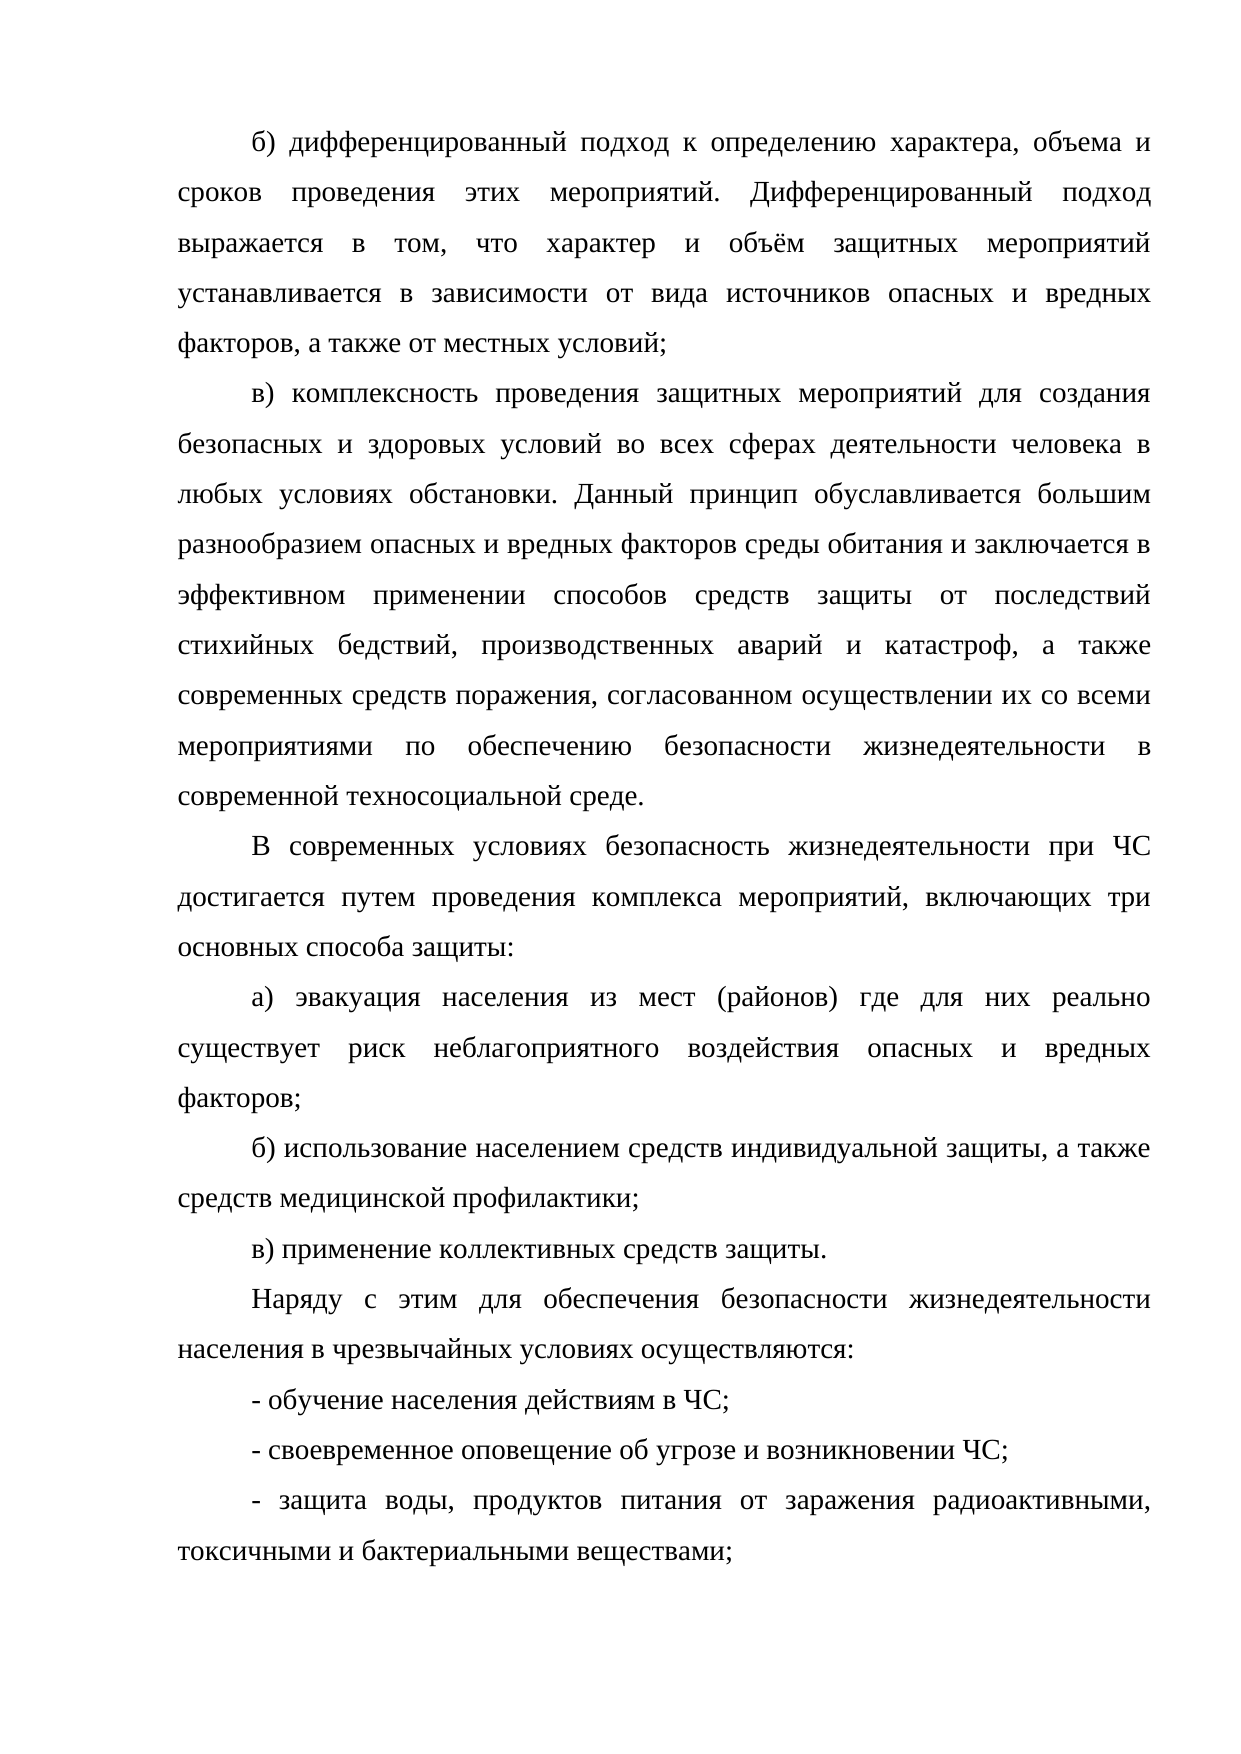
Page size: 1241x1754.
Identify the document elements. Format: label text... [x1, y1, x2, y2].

text б) дифференцированный подход к определению характера, объема и сроков проведения этих мероприятий. Дифференцированный подход выражается в том, что характер и объём защитных мероприятий устанавливается в зависимости от вида источников опасных и вредных факторов, а также от местных условий; [177, 124, 1152, 359]
text - защита воды, продуктов питания от заражения радиоактивными, токсичными и бактериальными веществами; [177, 1482, 1152, 1566]
text в) комплексность проведения защитных мероприятий для создания безопасных и здоровых условий во всех сферах деятельности человека в любых условиях обстановки. Данный принцип обуславливается большим разнообразием опасных и вредных факторов среды обитания и заключается в эффективном применении способов средств защиты от последствий стихийных бедствий, производственных аварий и катастроф, а также современных средств поражения, согласованном осуществлении их со всеми мероприятиями по обеспечению безопасности жизнедеятельности в современной техносоциальной среде. [177, 376, 1152, 812]
text Наряду с этим для обеспечения безопасности жизнедеятельности населения в чрезвычайных условиях осуществляются: [177, 1281, 1152, 1365]
text В современных условиях безопасность жизнедеятельности при ЧС достигается путем проведения комплекса мероприятий, включающих три основных способа защиты: [177, 828, 1152, 963]
text в) применение коллективных средств защиты. [177, 1231, 1152, 1264]
text - своевременное оповещение об угрозе и возникновении ЧС; [177, 1432, 1152, 1466]
text - обучение населения действиям в ЧС; [177, 1382, 1152, 1415]
text а) эвакуация населения из мест (районов) где для них реально существует риск неблагоприятного воздействия опасных и вредных факторов; [177, 979, 1152, 1113]
text б) использование населением средств индивидуальной защиты, а также средств медицинской профилактики; [177, 1130, 1152, 1214]
